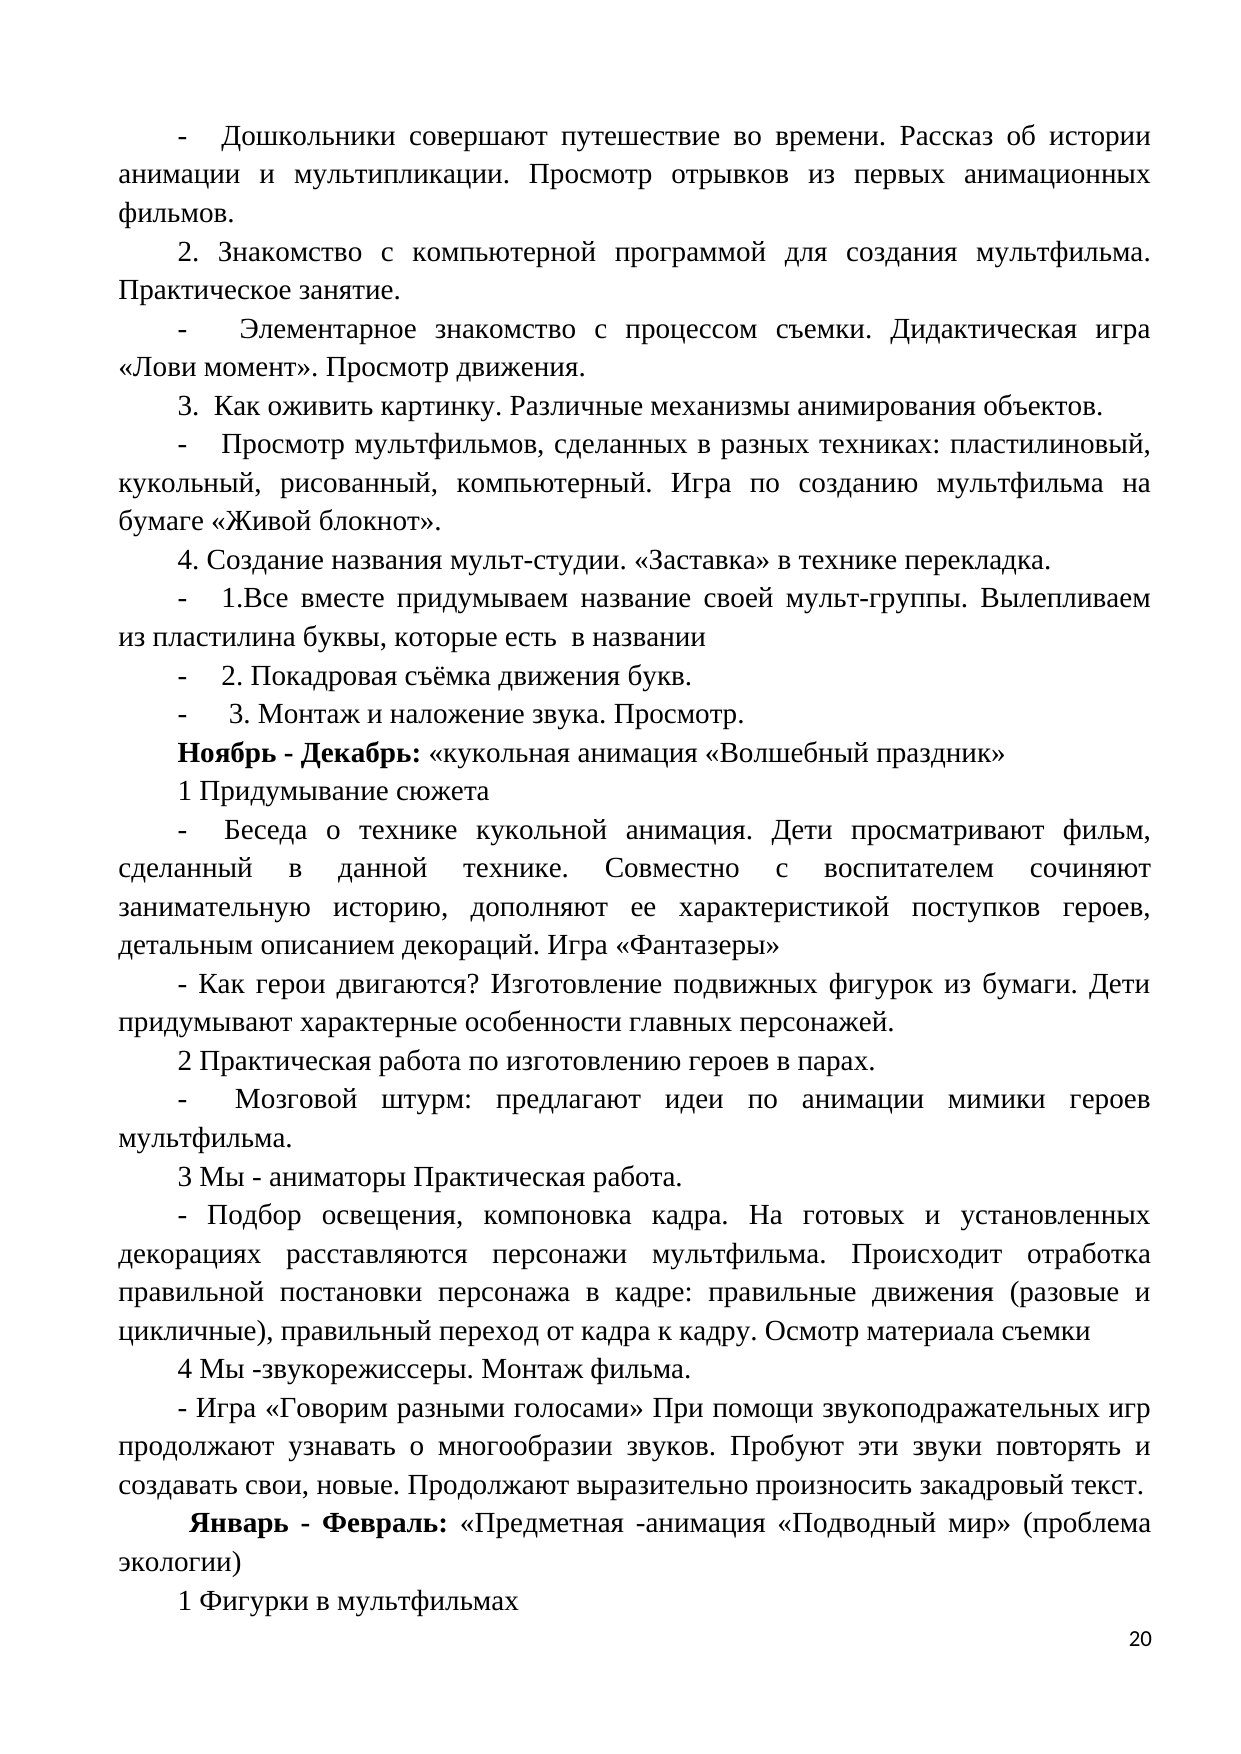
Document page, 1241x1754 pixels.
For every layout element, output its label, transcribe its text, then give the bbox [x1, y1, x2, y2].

list Элементарное знакомство с процессом съемки. Дидактическая игра «Лови момент». Просмотр движения. [118, 311, 1152, 383]
list 2. Покадровая съёмка движения букв. [118, 658, 1152, 691]
text 4. Создание названия мульт-студии. «Заставка» в технике перекладка. [118, 542, 1152, 576]
text 2. Знакомство с компьютерной программой для создания мультфильма. Практическое занятие. [118, 234, 1152, 306]
text Ноябрь - Декабрь: «кукольная анимация «Волшебный праздник» [118, 735, 1152, 768]
text 3 Мы - аниматоры Практическая работа. [118, 1159, 1152, 1192]
text 1 Придумывание сюжета [118, 773, 1152, 807]
text 4 Мы -звукорежиссеры. Монтаж фильма. [118, 1351, 1152, 1385]
list - Игра «Говорим разными голосами» При помощи звукоподражательных игр продолжают узнавать о многообразии звуков. Пробуют эти звуки повторять и создавать свои, новые. Продолжают выразительно произносить закадровый текст. [118, 1390, 1152, 1501]
list - Как герои двигаются? Изготовление подвижных фигурок из бумаги. Дети придумывают характерные особенности главных персонажей. [118, 966, 1152, 1038]
list 3. Монтаж и наложение звука. Просмотр. [118, 696, 1152, 730]
list Дошкольники совершают путешествие во времени. Рассказ об истории анимации и мультипликации. Просмотр отрывков из первых анимационных фильмов. [118, 118, 1152, 229]
list - Мозговой штурм: предлагают идеи по анимации мимики героев мультфильма. [118, 1082, 1152, 1154]
text Январь - Февраль: «Предметная -анимация «Подводный мир» (проблема экологии) [118, 1506, 1152, 1578]
text 3. Как оживить картинку. Различные механизмы анимирования объектов. [118, 388, 1152, 421]
text 1 Фигурки в мультфильмах [118, 1583, 1152, 1616]
list Просмотр мультфильмов, сделанных в разных техниках: пластилиновый, кукольный, рисованный, компьютерный. Игра по созданию мультфильма на бумаге «Живой блокнот». [118, 426, 1152, 537]
text 2 Практическая работа по изготовлению героев в парах. [118, 1043, 1152, 1077]
list - Подбор освещения, компоновка кадра. На готовых и установленных декорациях расставляются персонажи мультфильма. Происходит отработка правильной постановки персонажа в кадре: правильные движения (разовые и цикличные), правильный переход от кадра к кадру. Осмотр материала съемки [118, 1197, 1152, 1346]
list 1.Все вместе придумываем название своей мульт-группы. Вылепливаем из пластилина буквы, которые есть в названии [118, 581, 1152, 653]
text - Беседа о технике кукольной анимация. Дети просматривают фильм, сделанный в данной технике. Совместно с воспитателем сочиняют занимательную историю, дополняют ее характеристикой поступков героев, детальным описанием декораций. Игра «Фантазеры» [118, 812, 1152, 961]
